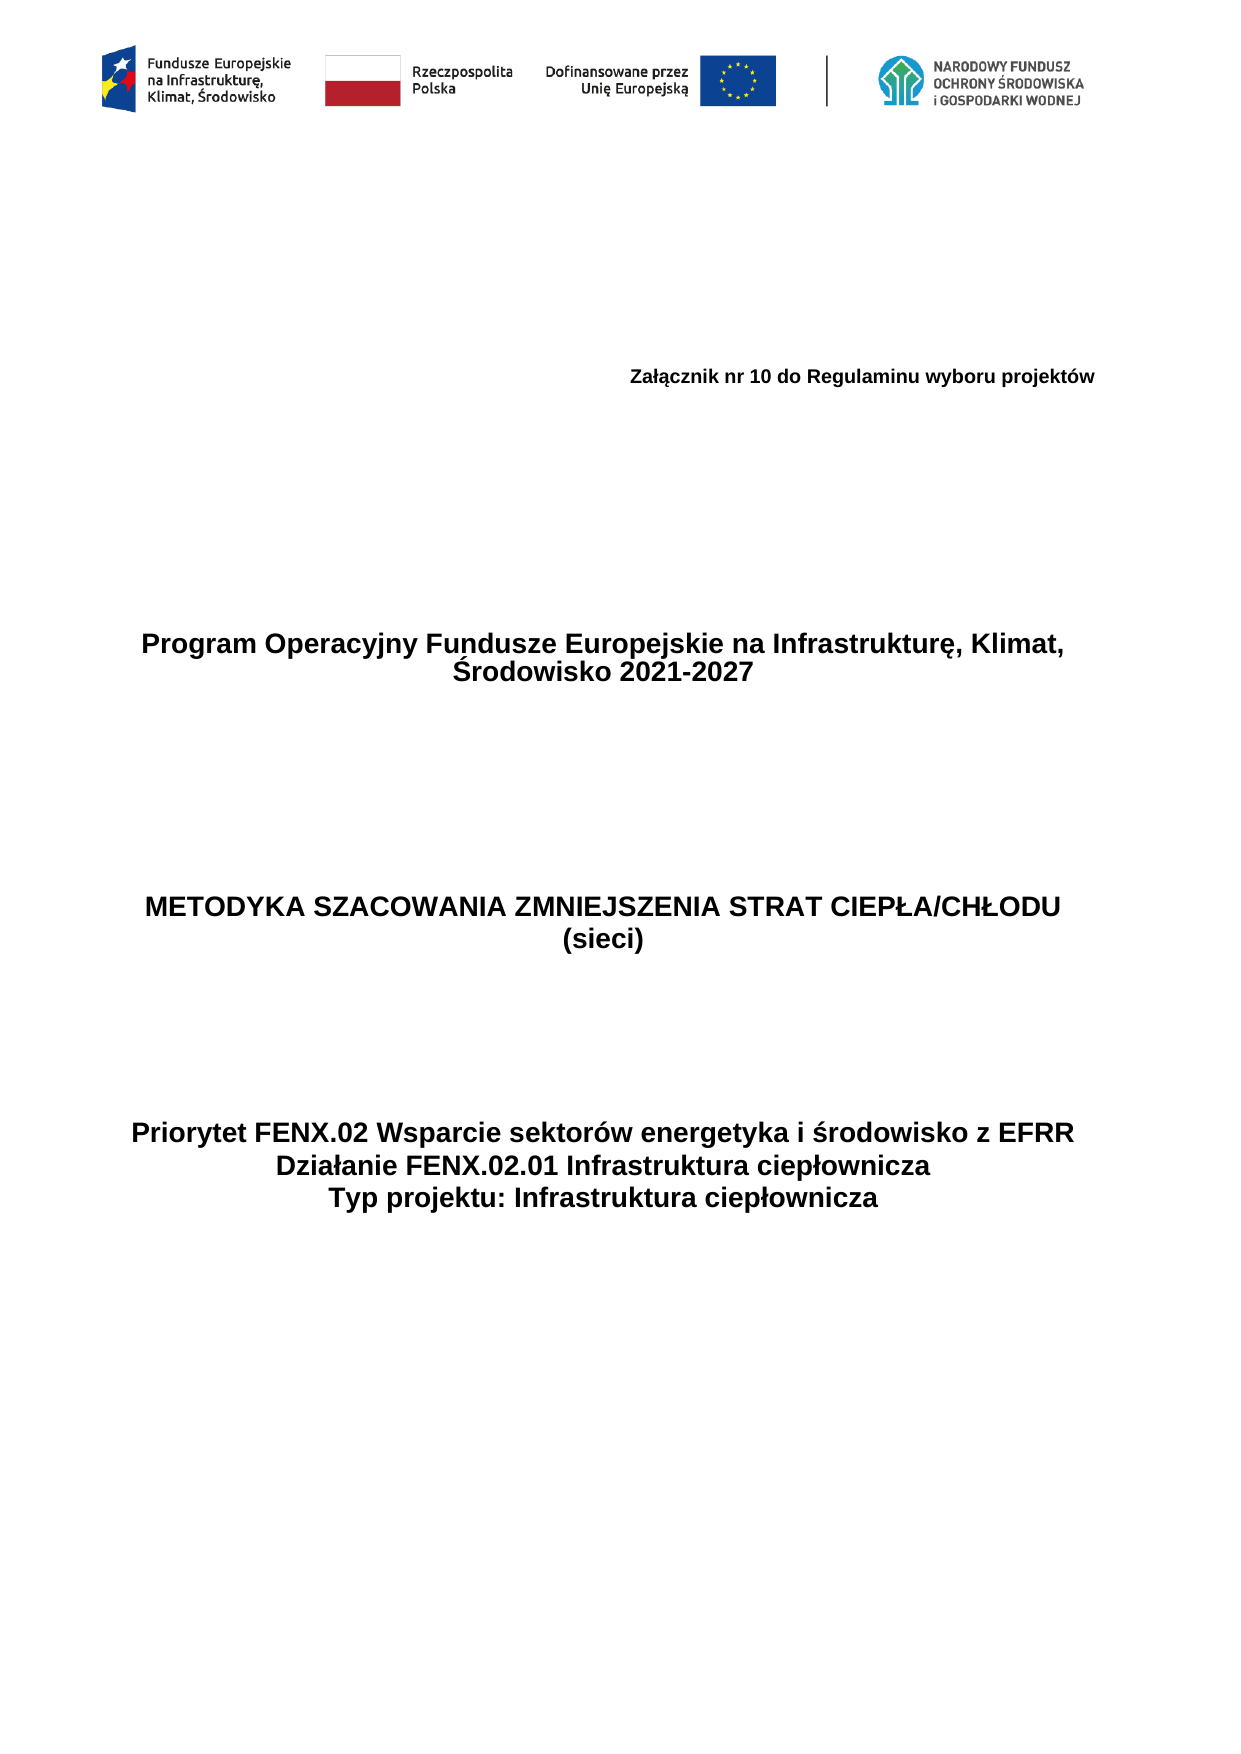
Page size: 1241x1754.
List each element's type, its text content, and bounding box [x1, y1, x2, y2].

text Program Operacyjny Fundusze Europejskie na Infrastrukturę, Klimat, Środowisko 2021-2027 [84, 631, 1122, 687]
text Typ projektu: Infrastruktura ciepłownicza [84, 1181, 1122, 1213]
text METODYKA SZACOWANIA ZMNIEJSZENIA STRAT CIEPŁA/CHŁODU [84, 889, 1122, 922]
text (sieci) [84, 922, 1122, 954]
text Działanie FENX.02.01 Infrastruktura ciepłownicza [84, 1149, 1122, 1181]
text Priorytet FENX.02 Wsparcie sektorów energetyka i środowisko z EFRR [84, 1116, 1122, 1149]
picture [84, 28, 1097, 129]
text Załącznik nr 10 do Regulaminu wyboru projektów [84, 368, 1095, 388]
